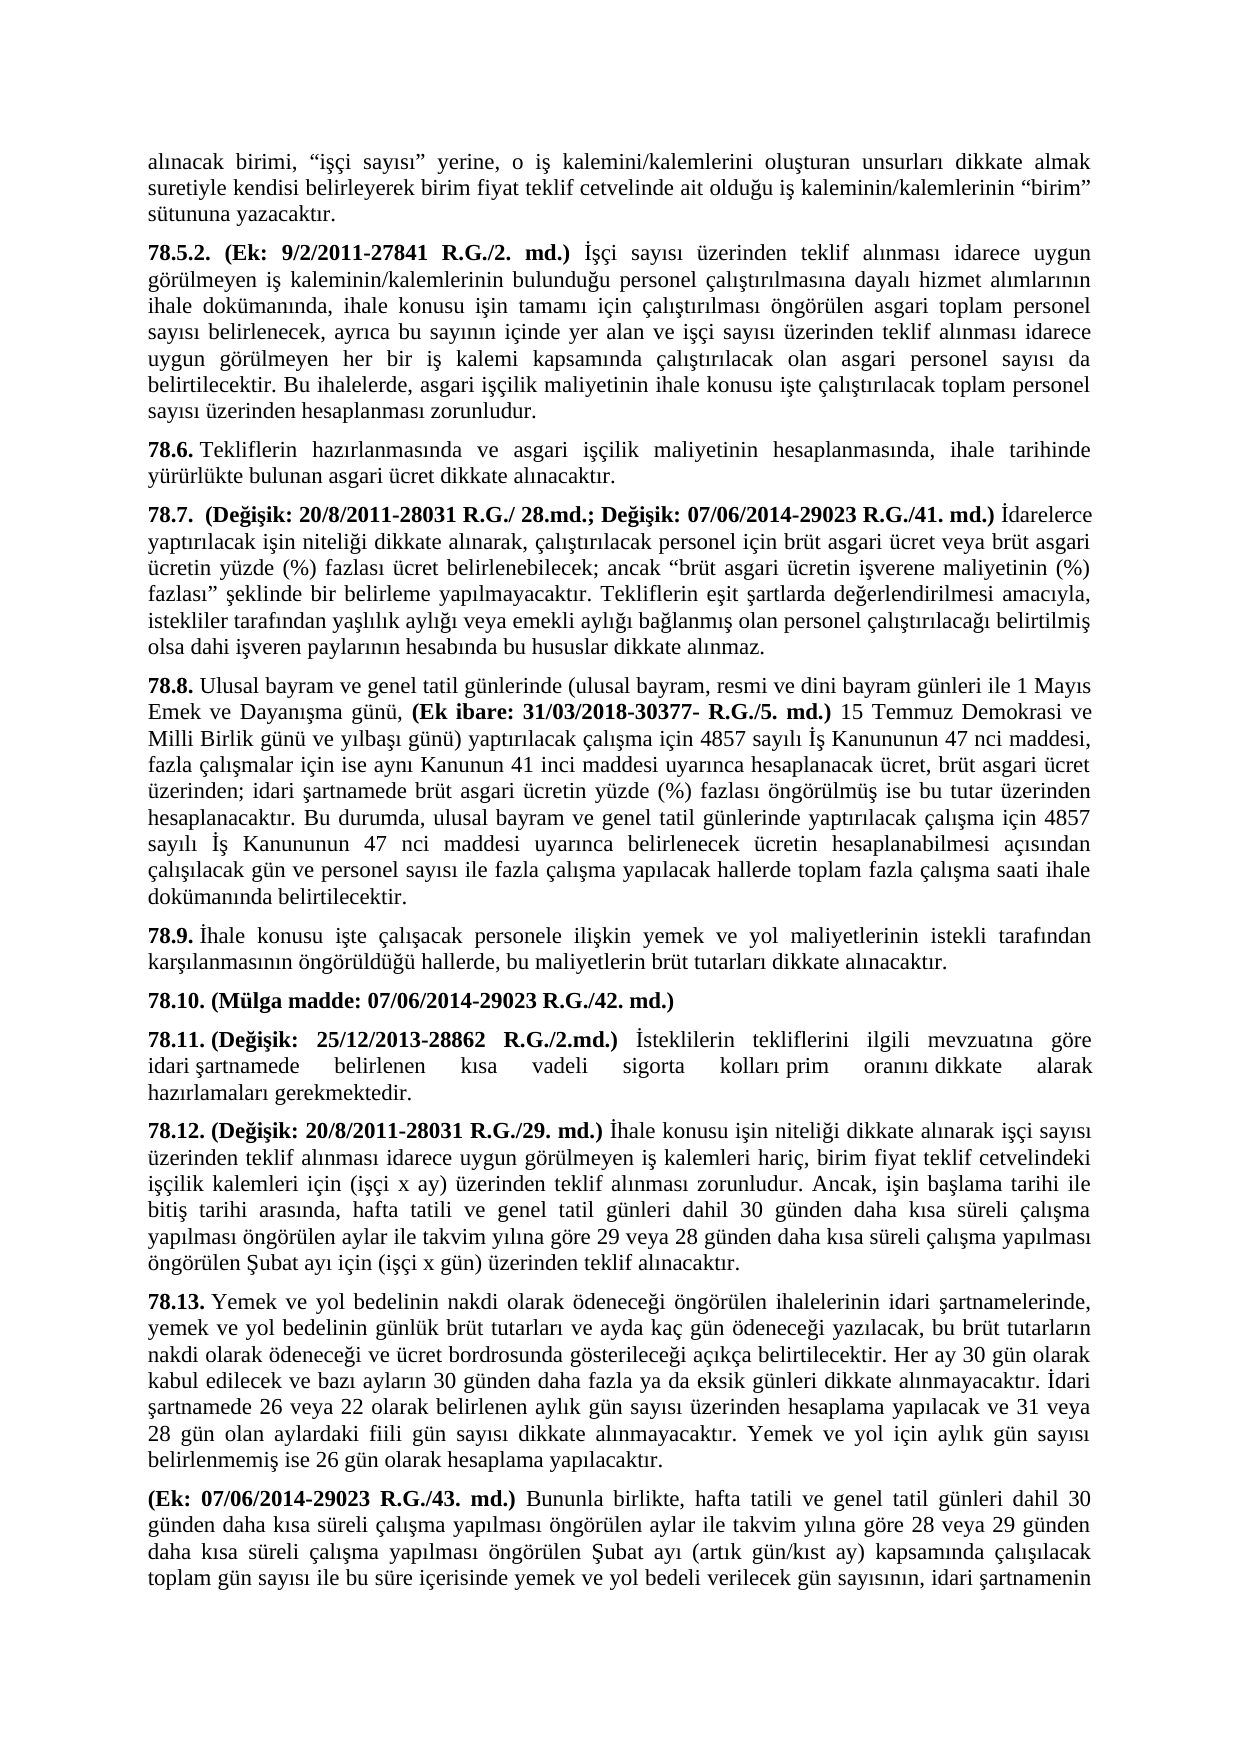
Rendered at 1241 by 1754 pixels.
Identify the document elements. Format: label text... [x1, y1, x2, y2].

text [148, 148, 1092, 227]
text 78.7. (Değişik: 20/8/2011-28031 R.G./ 28.md.; Değişik: 07/06/2014-29023 R.G./41. md.) İdarelerce yaptırılacak işin niteliği dikkate alınarak, çalıştırılacak personel için brüt asgari ücret veya brüt asgari ücretin yüzde (%) fazlası ücret belirlenebilecek; ancak “brüt asgari ücretin işverene maliyetinin (%) fazlası” şeklinde bir belirleme yapılmayacaktır. Tekliflerin eşit şartlarda değerlendirilmesi amacıyla, istekliler tarafından yaşlılık aylığı veya emekli aylığı bağlanmış olan personel çalıştırılacağı belirtilmiş olsa dahi işveren paylarının hesabında bu hususlar dikkate alınmaz. [148, 501, 1092, 659]
text 78.5.2. (Ek: 9/2/2011-27841 R.G./2. md.) İşçi sayısı üzerinden teklif alınması idarece uygun görülmeyen iş kaleminin/kalemlerinin bulunduğu personel çalıştırılmasına dayalı hizmet alımlarının ihale dokümanında, ihale konusu işin tamamı için çalıştırılması öngörülen asgari toplam personel sayısı belirlenecek, ayrıca bu sayının içinde yer alan ve işçi sayısı üzerinden teklif alınması idarece uygun görülmeyen her bir iş kalemi kapsamında çalıştırılacak olan asgari personel sayısı da belirtilecektir. Bu ihalelerde, asgari işçilik maliyetinin ihale konusu işte çalıştırılacak toplam personel sayısı üzerinden hesaplanması zorunludur. [148, 239, 1092, 424]
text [148, 1485, 1092, 1590]
text 78.12. (Değişik: 20/8/2011-28031 R.G./29. md.) İhale konusu işin niteliği dikkate alınarak işçi sayısı üzerinden teklif alınması idarece uygun görülmeyen iş kalemleri hariç, birim fiyat teklif cetvelindeki işçilik kalemleri için (işçi x ay) üzerinden teklif alınması zorunludur. Ancak, işin başlama tarihi ile bitiş tarihi arasında, hafta tatili ve genel tatil günleri dahil 30 günden daha kısa süreli çalışma yapılması öngörülen aylar ile takvim yılına göre 29 veya 28 günden daha kısa süreli çalışma yapılması öngörülen Şubat ayı için (işçi x gün) üzerinden teklif alınacaktır. [148, 1117, 1092, 1276]
text 78.6. Tekliflerin hazırlanmasında ve asgari işçilik maliyetinin hesaplanmasında, ihale tarihinde yürürlükte bulunan asgari ücret dikkate alınacaktır. [148, 436, 1092, 489]
text 78.11. (Değişik: 25/12/2013-28862 R.G./2.md.) İsteklilerin tekliflerini ilgili mevzuatına göre idari şartnamede belirlenen kısa vadeli sigorta kolları prim oranını dikkate alarak hazırlamaları gerekmektedir. [148, 1026, 1092, 1105]
text 78.8. Ulusal bayram ve genel tatil günlerinde (ulusal bayram, resmi ve dini bayram günleri ile 1 Mayıs Emek ve Dayanışma günü, (Ek ibare: 31/03/2018-30377- R.G./5. md.) 15 Temmuz Demokrasi ve Milli Birlik günü ve yılbaşı günü) yaptırılacak çalışma için 4857 sayılı İş Kanununun 47 nci maddesi, fazla çalışmalar için ise aynı Kanunun 41 inci maddesi uyarınca hesaplanacak ücret, brüt asgari ücret üzerinden; idari şartnamede brüt asgari ücretin yüzde (%) fazlası öngörülmüş ise bu tutar üzerinden hesaplanacaktır. Bu durumda, ulusal bayram ve genel tatil günlerinde yaptırılacak çalışma için 4857 sayılı İş Kanununun 47 nci maddesi uyarınca belirlenecek ücretin hesaplanabilmesi açısından çalışılacak gün ve personel sayısı ile fazla çalışma yapılacak hallerde toplam fazla çalışma saati ihale dokümanında belirtilecektir. [148, 672, 1092, 909]
text 78.9. İhale konusu işte çalışacak personele ilişkin yemek ve yol maliyetlerinin istekli tarafından karşılanmasının öngörüldüğü hallerde, bu maliyetlerin brüt tutarları dikkate alınacaktır. [148, 922, 1092, 974]
text 78.13. Yemek ve yol bedelinin nakdi olarak ödeneceği öngörülen ihalelerinin idari şartnamelerinde, yemek ve yol bedelinin günlük brüt tutarları ve ayda kaç gün ödeneceği yazılacak, bu brüt tutarların nakdi olarak ödeneceği ve ücret bordrosunda gösterileceği açıkça belirtilecektir. Her ay 30 gün olarak kabul edilecek ve bazı ayların 30 günden daha fazla ya da eksik günleri dikkate alınmayacaktır. İdari şartnamede 26 veya 22 olarak belirlenen aylık gün sayısı üzerinden hesaplama yapılacak ve 31 veya 28 gün olan aylardaki fiili gün sayısı dikkate alınmayacaktır. Yemek ve yol için aylık gün sayısı belirlenmemiş ise 26 gün olarak hesaplama yapılacaktır. [148, 1288, 1092, 1472]
text 78.10. (Mülga madde: 07/06/2014-29023 R.G./42. md.) [148, 987, 1092, 1013]
